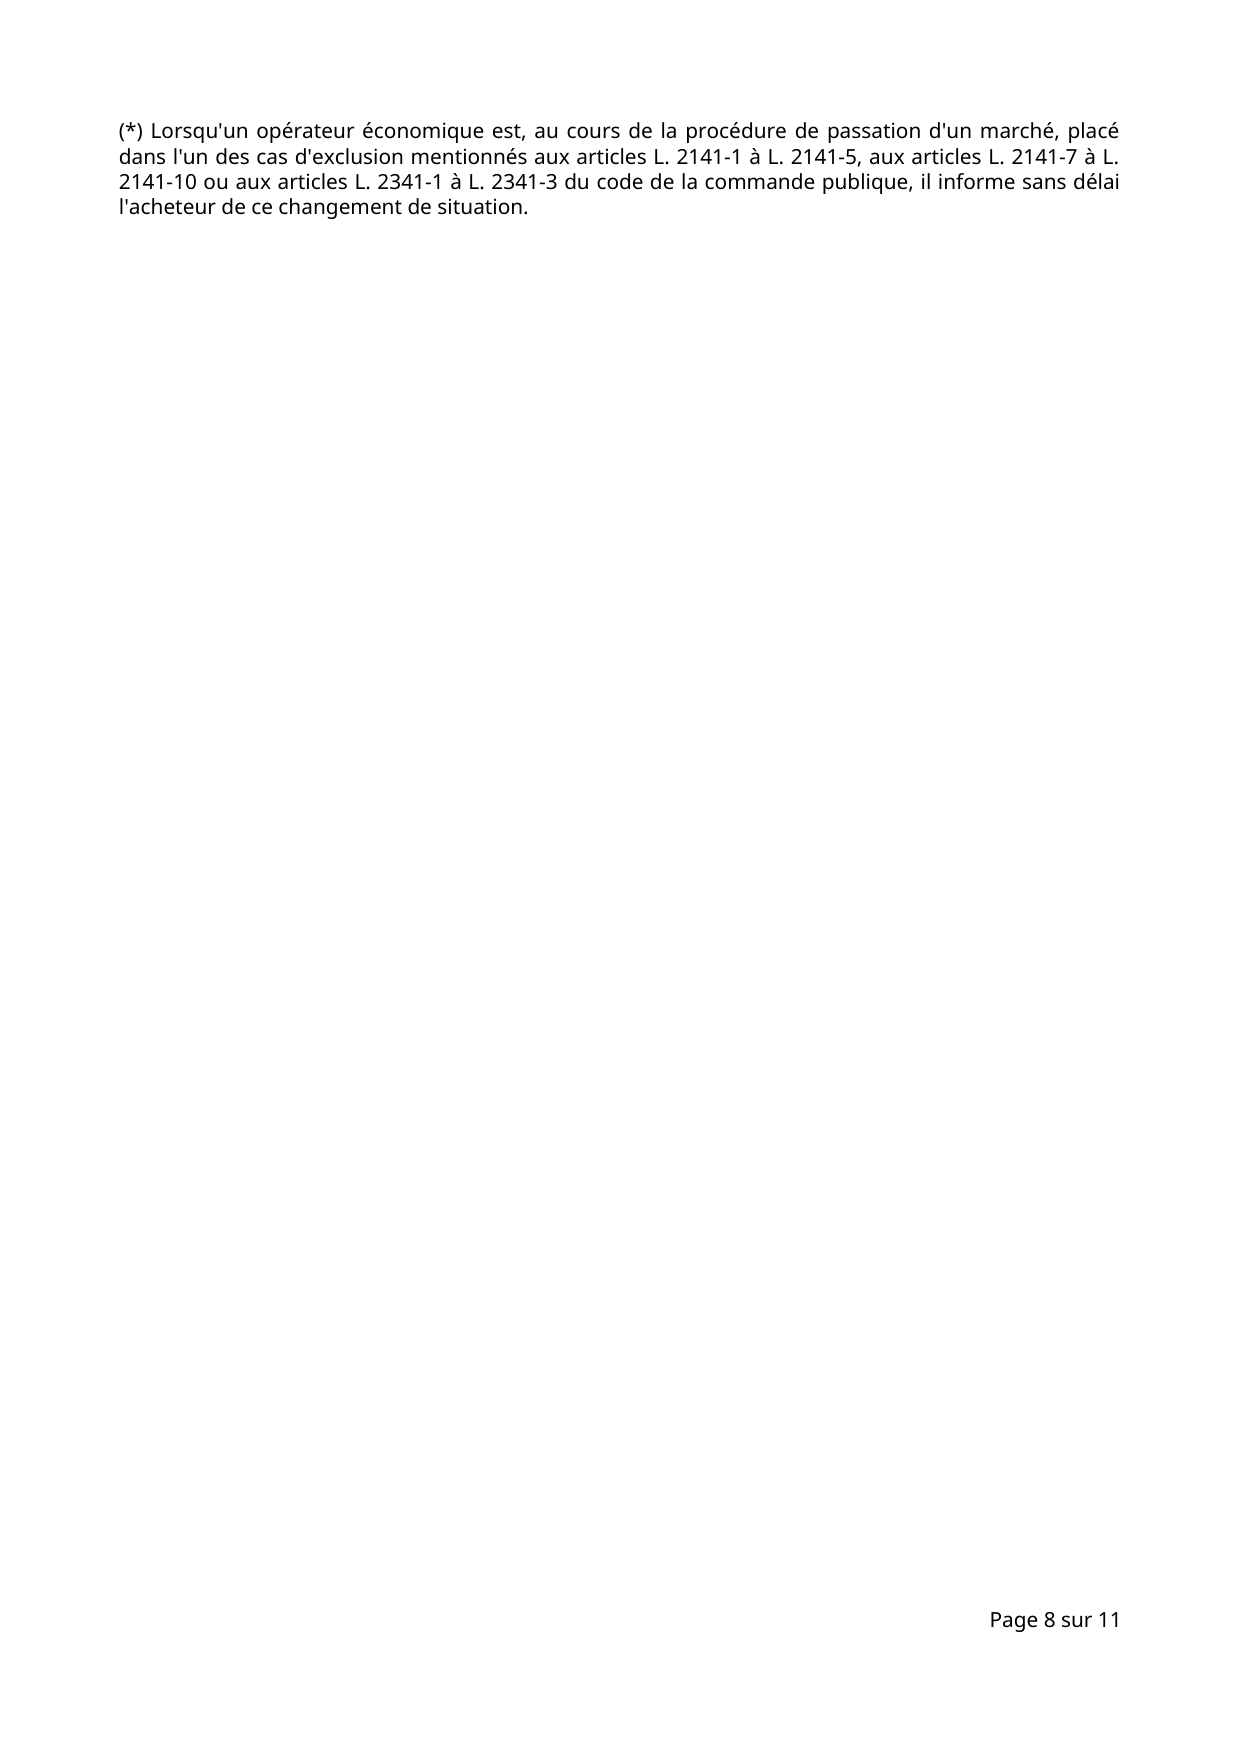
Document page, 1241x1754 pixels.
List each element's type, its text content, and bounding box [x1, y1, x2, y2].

text (*) Lorsqu'un opérateur économique est, au cours de la procédure de passation d'un marché, placé dans l'un des cas d'exclusion mentionnés aux articles L. 2141-1 à L. 2141-5, aux articles L. 2141-7 à L. 2141-10 ou aux articles L. 2341-1 à L. 2341-3 du code de la commande publique, il informe sans délai l'acheteur de ce changement de situation. [119, 119, 1121, 219]
